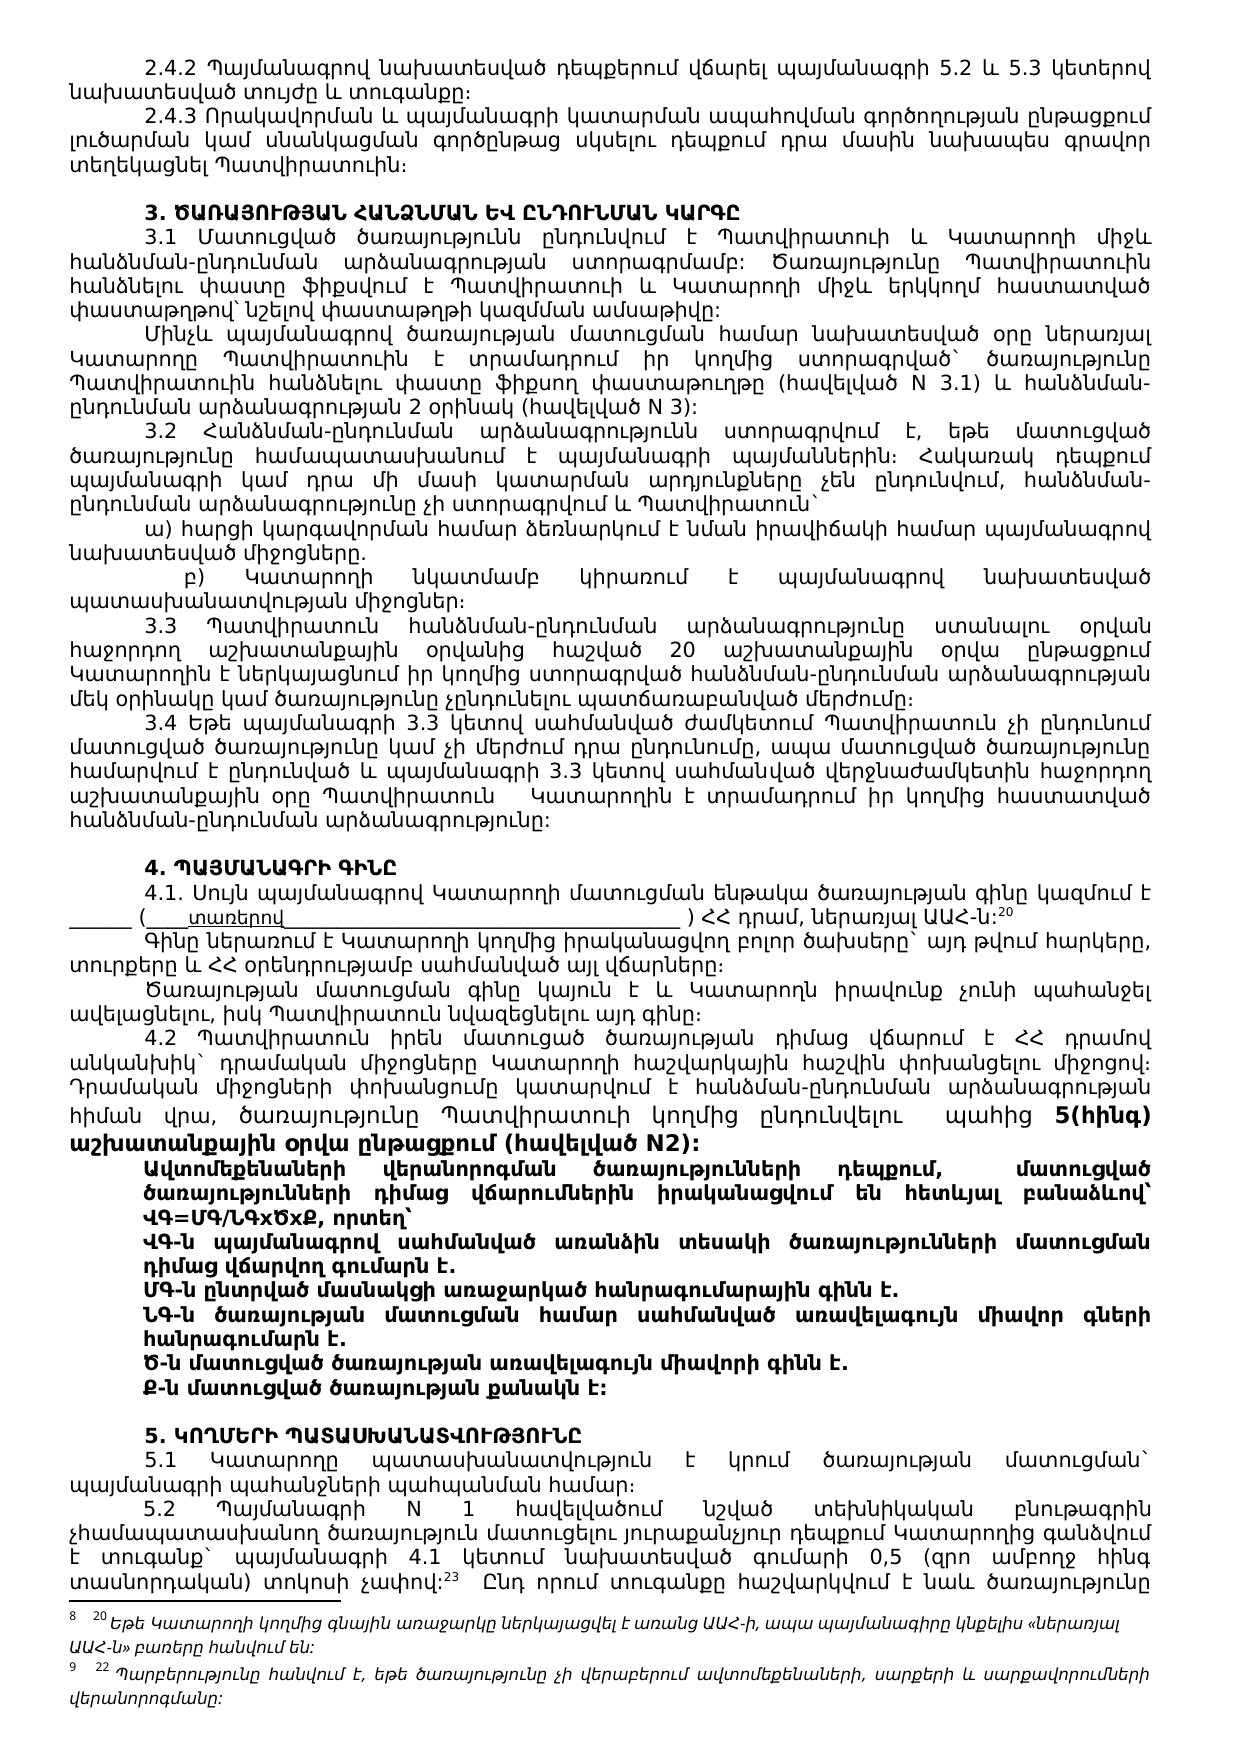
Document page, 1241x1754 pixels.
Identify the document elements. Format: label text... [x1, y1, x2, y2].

text 2.4.2 Պայմանագրով նախատեսված դեպքերում վճարել պայմանագրի 5.2 և 5.3 կետերով նախատեսված տույժը և տուգանքը։ [69, 56, 1152, 104]
text ՆԳ-ն ծառայության մատուցման համար սահմանված առավելագույն միավոր գների հանրագումարն է. [143, 1303, 1152, 1351]
text 3.3 Պատվիրատուն հանձնման-ընդունման արձանագրությունը ստանալու օրվան հաջորդող աշխատանքային օրվանից հաշված 20 աշխատանքային օրվա ընթացքում Կատարողին է ներկայացնում իր կողմից ստորագրված հանձնման-ընդունման արձանագրության մեկ օրինակը կամ ծառայությունը չընդունելու պատճառաբանված մերժումը։ [69, 614, 1152, 711]
text Ծառայության մատուցման գինը կայուն է և Կատարողն իրավունք չունի պահանջել ավելացնելու, իսկ Պատվիրատուն նվազեցնելու այդ գինը։ [69, 978, 1152, 1026]
text 3. ԾԱՌԱՅՈՒԹՅԱՆ ՀԱՆՁՆՄԱՆ ԵՎ ԸՆԴՈՒՆՄԱՆ ԿԱՐԳԸ [69, 201, 1152, 225]
text ՎԳ-ն պայմանագրով սահմանված առանձին տեսակի ծառայությունների մատուցման դիմաց վճարվող գումարն է. [143, 1230, 1152, 1278]
text 4.2 Պատվիրատուն իրեն մատուցած ծառայության դիմաց վճարում է ՀՀ դրամով անկանխիկ` դրամական միջոցները Կատարողի հաշվարկային հաշվին փոխանցելու միջոցով։ Դրամական միջոցների փոխանցումը կատարվում է հանձման-ընդունման արձանագրության հիման վրա, ծառայությունը Պատվիրատուի կողմից ընդունվելու պահից 5(հինգ) աշխատանքային օրվա ընթացքում (հավելված N2): [69, 1026, 1152, 1157]
text Մինչև պայմանագրով ծառայության մատուցման համար նախատեսված օրը ներառյալ Կատարողը Պատվիրատուին է տրամադրում իր կողմից ստորագրված` ծառայությունը Պատվիրատուին հանձնելու փաստը ֆիքսող փաստաթուղթը (հավելված N 3.1) և հանձնման-ընդունման արձանագրության 2 օրինակ (հավելված N 3): [69, 322, 1152, 419]
text Ք-ն մատուցված ծառայության քանակն է:31 [143, 1376, 1152, 1400]
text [69, 1497, 1152, 1594]
text 5.1 Կատարողը պատասխանատվություն է կրում ծառայության մատուցման` պայմանագրի պահանջների պահպանման համար։ [69, 1448, 1152, 1497]
text 3.2 Հանձնման-ընդունման արձանագրությունն ստորագրվում է, եթե մատուցված ծառայությունը համապատասխանում է պայմանագրի պայմաններին։ Հակառակ դեպքում պայմանագրի կամ դրա մի մասի կատարման արդյունքները չեն ընդունվում, հանձնման-ընդունման արձանագրությունը չի ստորագրվում և Պատվիրատուն` [69, 419, 1152, 517]
text 5. ԿՈՂՄԵՐԻ ՊԱՏԱՍԽԱՆԱՏՎՈՒԹՅՈՒՆԸ [69, 1424, 1152, 1448]
text Ծ-ն մատուցված ծառայության առավելագույն միավորի գինն է. [143, 1351, 1152, 1376]
text ա) հարցի կարգավորման համար ձեռնարկում է նման իրավիճակի համար պայմանագրով նախատեսված միջոցները. [69, 517, 1152, 565]
text Գինը ներառում է Կատարողի կողմից իրականացվող բոլոր ծախսերը` այդ թվում հարկերը, տուրքերը և ՀՀ օրենդրությամբ սահմանված այլ վճարները։ [69, 929, 1152, 978]
text 3.4 Եթե պայմանագրի 3.3 կետով սահմանված ժամկետում Պատվիրատուն չի ընդունում մատուցված ծառայությունը կամ չի մերժում դրա ընդունումը, ապա մատուցված ծառայությունը համարվում է ընդունված և պայմանագրի 3.3 կետով սահմանված վերջնաժամկետին հաջորդող աշխատանքային օրը Պատվիրատուն Կատարողին է տրամադրում իր կողմից հաստատված հանձնման-ընդունման արձանագրությունը: [69, 711, 1152, 832]
text ՄԳ-ն ընտրված մասնակցի առաջարկած հանրագումարային գինն է. [143, 1278, 1152, 1303]
text 4. ՊԱՅՄԱՆԱԳՐԻ ԳԻՆԸ [69, 856, 1152, 881]
text Ավտոմեքենաների վերանորոգման ծառայությունների դեպքում, մատուցված ծառայությունների դիմաց վճարումներին իրականացվում են հետևյալ բանաձևով՝ ՎԳ=ՄԳ/ՆԳxԾxՔ, որտեղ՝ [143, 1157, 1152, 1230]
text 3.1 Մատուցված ծառայությունն ընդունվում է Պատվիրատուի և Կատարողի միջև հանձնման-ընդունման արձանագրության ստորագրմամբ: Ծառայությունը Պատվիրատուին հանձնելու փաստը ֆիքսվում է Պատվիրատուի և Կատարողի միջև երկկողմ հաստատված փաստաթղթով՝ նշելով փաստաթղթի կազմման ամսաթիվը: [69, 225, 1152, 322]
text 4.1. Սույն պայմանագրով Կատարողի մատուցման ենթակա ծառայության գինը կազմում է ______ (____տառերով______________________________________ ) ՀՀ դրամ, ներառյալ ԱԱՀ-ն:2029 [69, 881, 1152, 929]
text բ) Կատարողի նկատմամբ կիրառում է պայմանագրով նախատեսված պատասխանատվության միջոցներ։ [69, 565, 1152, 614]
text 2.4.3 Որակավորման և պայմանագրի կատարման ապահովման գործողության ընթացքում լուծարման կամ սնանկացման գործընթաց սկսելու դեպքում դրա մասին նախապես գրավոր տեղեկացնել Պատվիրատուին։ [69, 104, 1152, 177]
